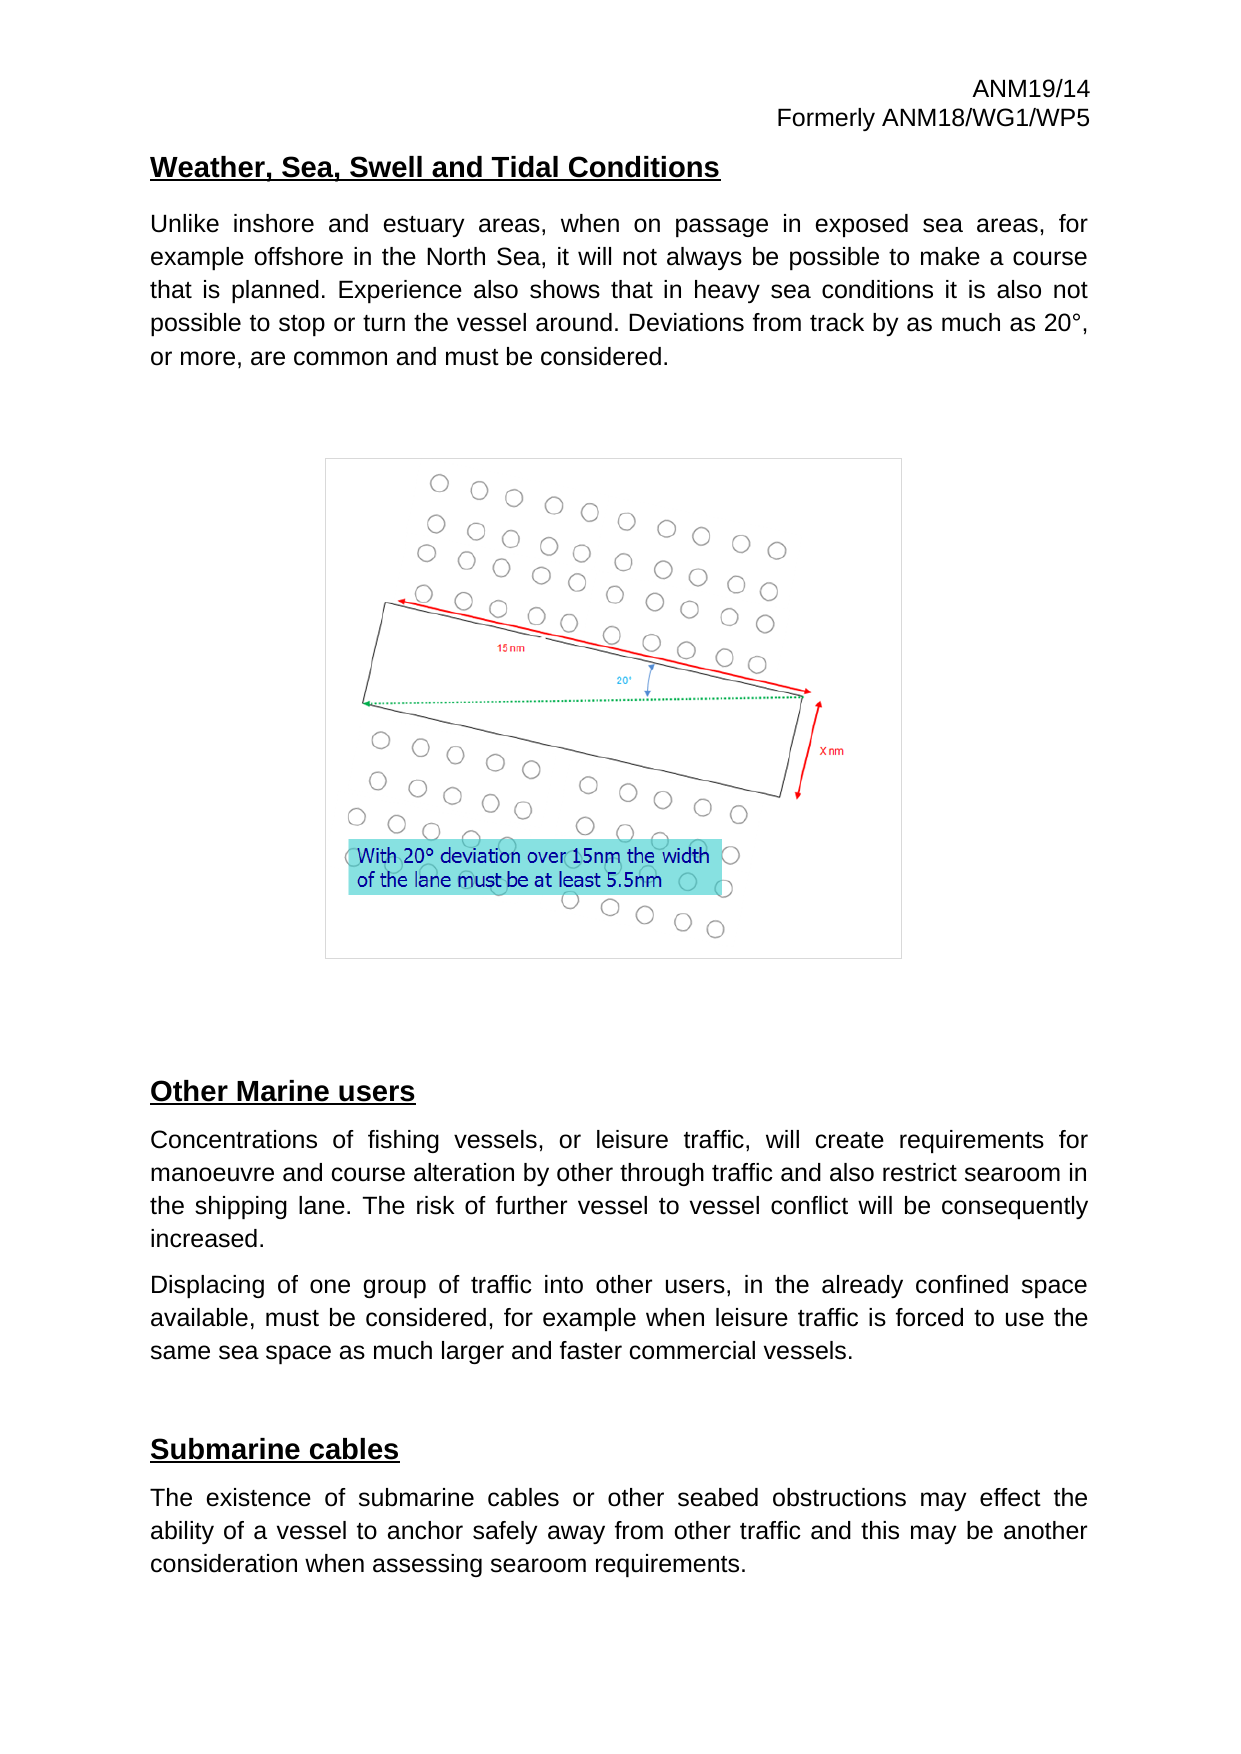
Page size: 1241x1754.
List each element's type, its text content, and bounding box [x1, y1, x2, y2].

text Displacing of one group of traffic into other users, in the already confined space available, must be considered, for example when leisure traffic is forced to use the same sea space as much larger and faster commercial vessels. [150, 1269, 1090, 1364]
text Other Marine users [150, 1074, 1090, 1107]
text Weather, Sea, Swell and Tidal Conditions [150, 150, 1090, 183]
picture [326, 459, 901, 958]
text Concentrations of fishing vessels, or leisure traffic, will create requirements for manoeuvre and course alteration by other through traffic and also restrict searoom in the shipping lane. The risk of further vessel to vessel conflict will be consequently increased. [150, 1125, 1090, 1253]
text The existence of submarine cables or other seabed obstructions may effect the ability of a vessel to anchor safely away from other traffic and this may be another consideration when assessing searoom requirements. [150, 1483, 1090, 1578]
text Submarine cables [150, 1432, 1090, 1466]
text Unlike inshore and estuary areas, when on passage in exposed sea areas, for example offshore in the North Sea, it will not always be possible to make a course that is planned. Experience also shows that in heavy sea conditions it is also not possible to stop or turn the vessel around. Deviations from track by as much as 20°, or more, are common and must be considered. [150, 209, 1090, 370]
